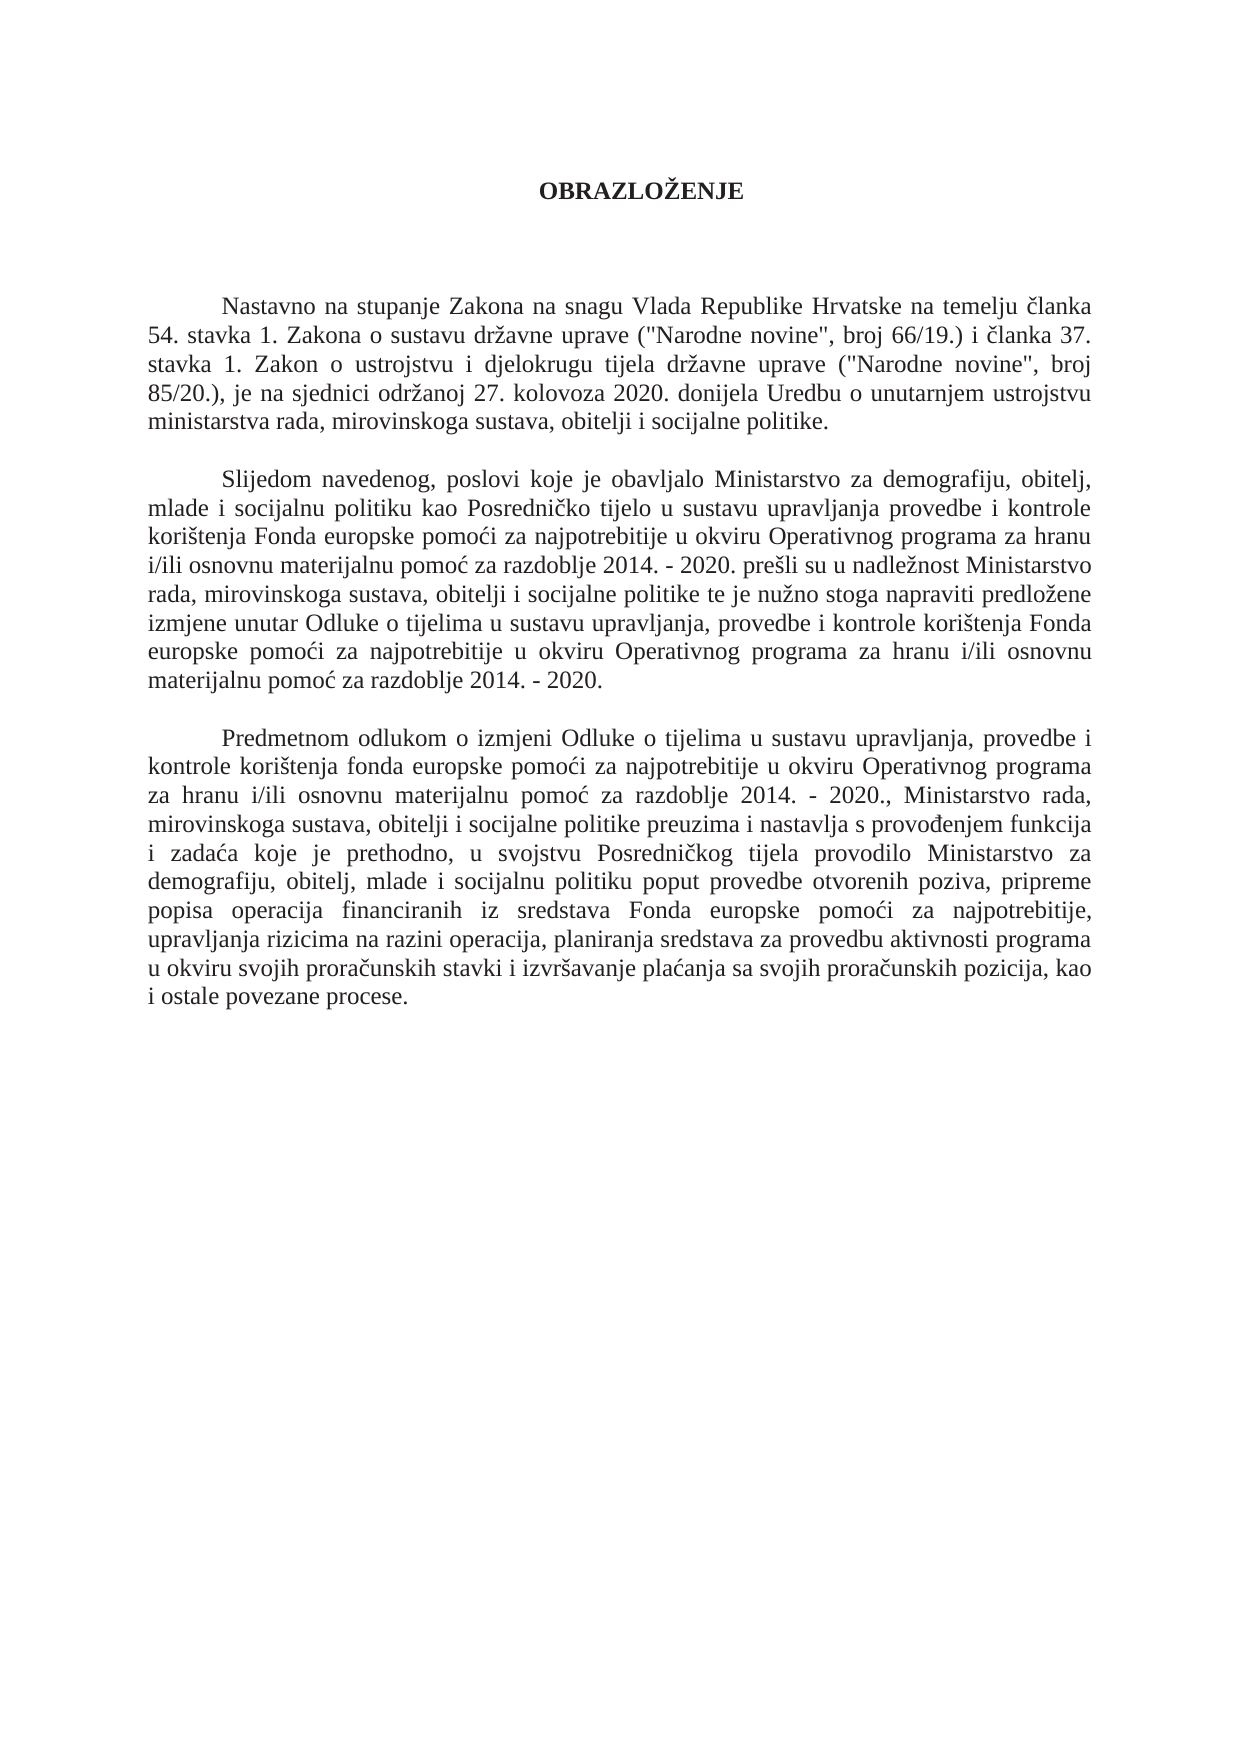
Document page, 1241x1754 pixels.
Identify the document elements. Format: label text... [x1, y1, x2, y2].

text OBRAZLOŽENJE [148, 176, 1093, 205]
text Nastavno na stupanje Zakona na snagu Vlada Republike Hrvatske na temelju članka 54. stavka 1. Zakona o sustavu državne uprave ("Narodne novine", broj 66/19.) i članka 37. stavka 1. Zakon o ustrojstvu i djelokrugu tijela državne uprave ("Narodne novine", broj 85/20.), je na sjednici održanoj 27. kolovoza 2020. donijela Uredbu o unutarnjem ustrojstvu ministarstva rada, mirovinskoga sustava, obitelji i socijalne politike. [148, 291, 1093, 435]
text Slijedom navedenog, poslovi koje je obavljalo Ministarstvo za demografiju, obitelj, mlade i socijalnu politiku kao Posredničko tijelo u sustavu upravljanja provedbe i kontrole korištenja Fonda europske pomoći za najpotrebitije u okviru Operativnog programa za hranu i/ili osnovnu materijalnu pomoć za razdoblje 2014. - 2020. prešli su u nadležnost Ministarstvo rada, mirovinskoga sustava, obitelji i socijalne politike te je nužno stoga napraviti predložene izmjene unutar Odluke o tijelima u sustavu upravljanja, provedbe i kontrole korištenja Fonda europske pomoći za najpotrebitije u okviru Operativnog programa za hranu i/ili osnovnu materijalnu pomoć za razdoblje 2014. - 2020. [148, 464, 1093, 694]
text Predmetnom odlukom o izmjeni Odluke o tijelima u sustavu upravljanja, provedbe i kontrole korištenja fonda europske pomoći za najpotrebitije u okviru Operativnog programa za hranu i/ili osnovnu materijalnu pomoć za razdoblje 2014. - 2020., Ministarstvo rada, mirovinskoga sustava, obitelji i socijalne politike preuzima i nastavlja s provođenjem funkcija i zadaća koje je prethodno, u svojstvu Posredničkog tijela provodilo Ministarstvo za demografiju, obitelj, mlade i socijalnu politiku poput provedbe otvorenih poziva, pripreme popisa operacija financiranih iz sredstava Fonda europske pomoći za najpotrebitije, upravljanja rizicima na razini operacija, planiranja sredstava za provedbu aktivnosti programa u okviru svojih proračunskih stavki i izvršavanje plaćanja sa svojih proračunskih pozicija, kao i ostale povezane procese. [148, 723, 1093, 1010]
